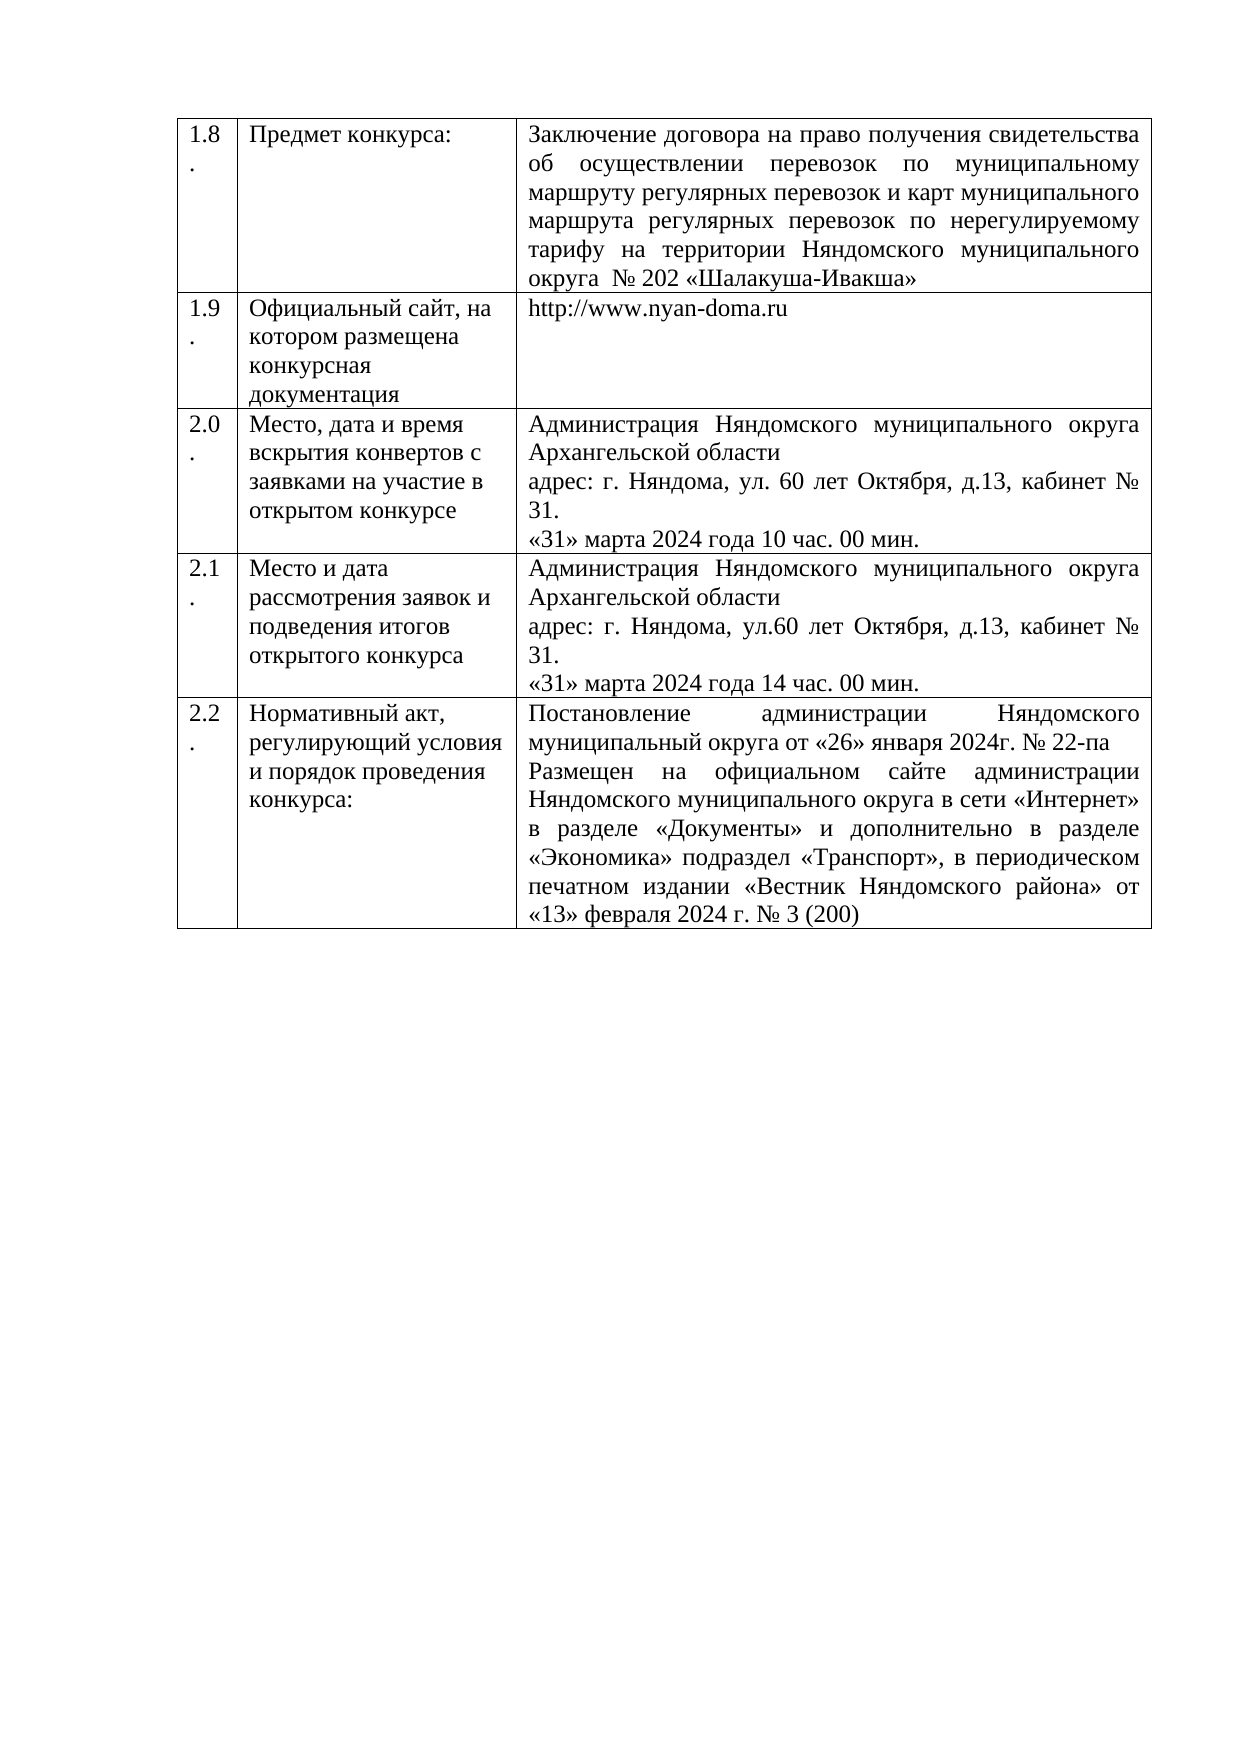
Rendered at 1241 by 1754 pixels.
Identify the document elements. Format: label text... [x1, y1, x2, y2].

table_cell Место и дата рассмотрения заявок и подведения итогов открытого конкурса [238, 554, 516, 697]
table_cell Администрация Няндомского муниципального округа Архангельской области адрес: г. Няндома, ул.60 лет Октября, д.13, кабинет № 31. «31» марта 2024 года 14 час. 00 мин. [517, 554, 1151, 697]
table_cell Администрация Няндомского муниципального округа Архангельской области адрес: г. Няндома, ул. 60 лет Октября, д.13, кабинет № 31. «31» марта 2024 года 10 час. 00 мин. [517, 409, 1151, 552]
table_cell Заключение договора на право получения свидетельства об осуществлении перевозок по муниципальному маршруту регулярных перевозок и карт муниципального маршрута регулярных перевозок по нерегулируемому тарифу на территории Няндомского муниципального округа № 202 «Шалакуша-Ивакша» [517, 119, 1151, 292]
table_cell Место, дата и время вскрытия конвертов с заявками на участие в открытом конкурсе [238, 409, 516, 552]
table_cell 1.8. [178, 119, 237, 292]
table_cell Предмет конкурса: [238, 119, 516, 292]
table_cell Нормативный акт, регулирующий условия и порядок проведения конкурса: [238, 698, 516, 928]
table_cell Официальный сайт, на котором размещена конкурсная документация [238, 293, 516, 408]
table_cell http://www.nyan-doma.ru [517, 293, 1151, 408]
table_cell 2.1. [178, 554, 237, 697]
table_cell Постановление администрации Няндомского муниципальный округа от «26» января 2024г. № 22-па Размещен на официальном сайте администрации Няндомского муниципального округа в сети «Интернет» в разделе «Документы» и дополнительно в разделе «Экономика» подраздел «Транспорт», в периодическом печатном издании «Вестник Няндомского района» от «13» февраля 2024 г. № 3 (200) [517, 698, 1151, 928]
table_cell 1.9. [178, 293, 237, 408]
table_cell 2.2. [178, 698, 237, 928]
table_cell 2.0. [178, 409, 237, 552]
